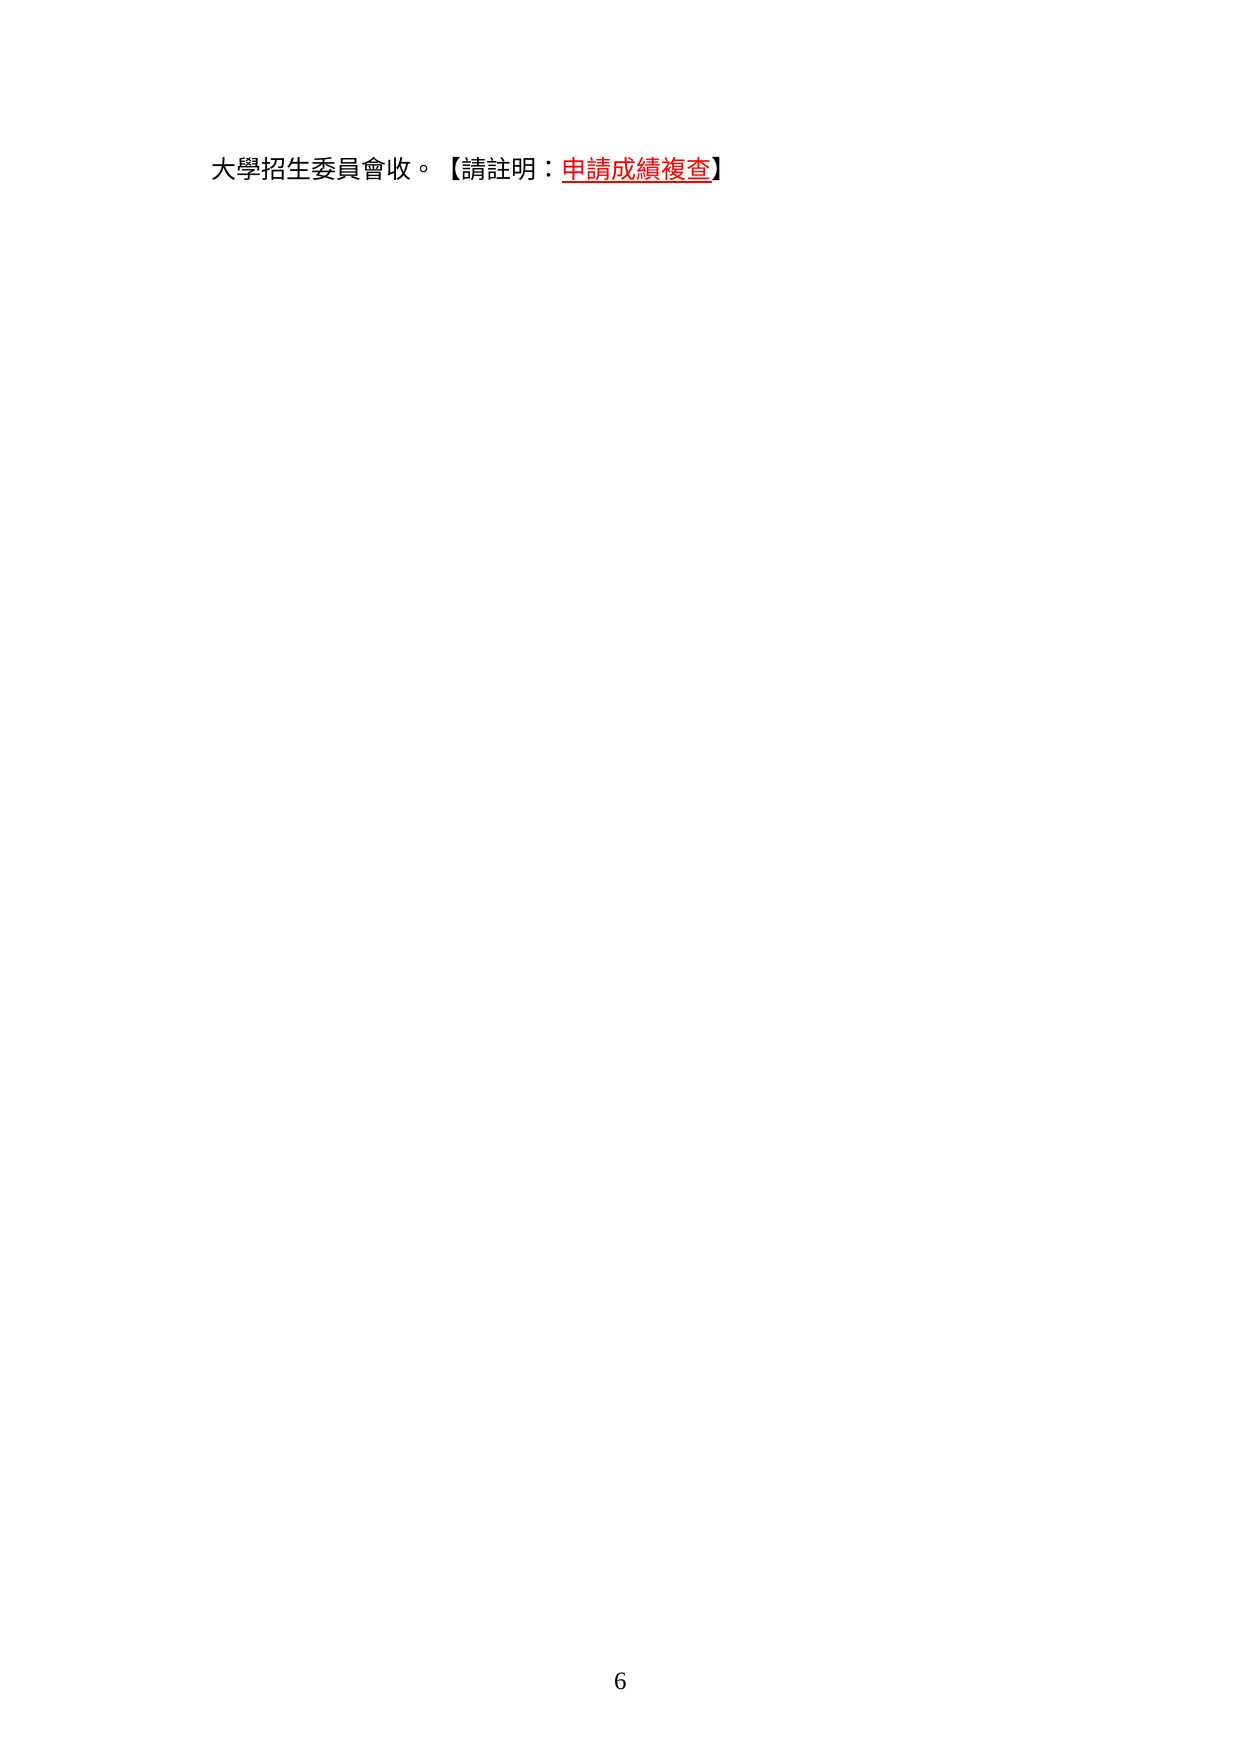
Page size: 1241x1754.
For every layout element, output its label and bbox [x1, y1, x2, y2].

list [173, 127, 1122, 202]
